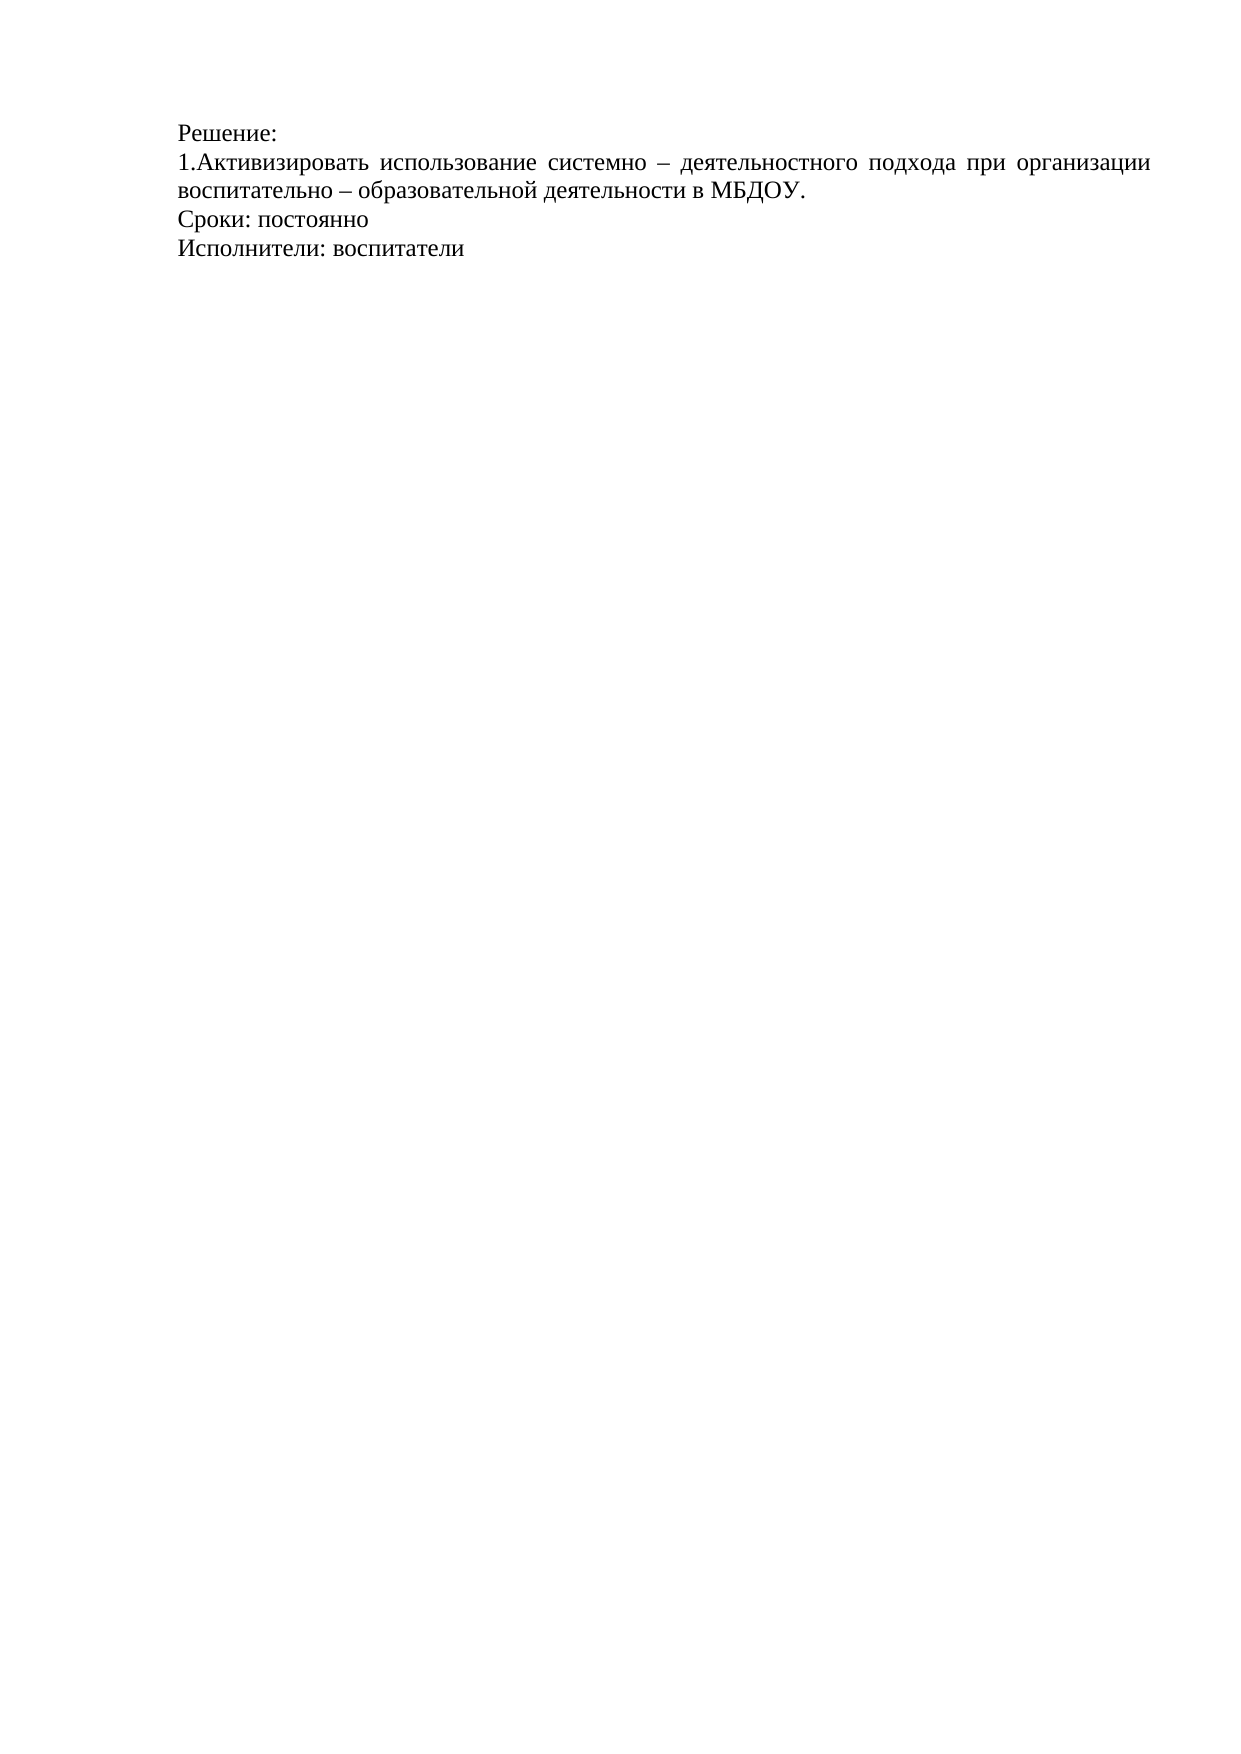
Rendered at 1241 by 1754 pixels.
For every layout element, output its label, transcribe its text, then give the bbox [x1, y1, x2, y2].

text Решение: [177, 118, 1152, 147]
text 1.Активизировать использование системно – деятельностного подхода при организации воспитательно – образовательной деятельности в МБДОУ. [177, 147, 1152, 204]
text Сроки: постоянно [177, 204, 1152, 233]
text Исполнители: воспитатели [177, 233, 1152, 262]
